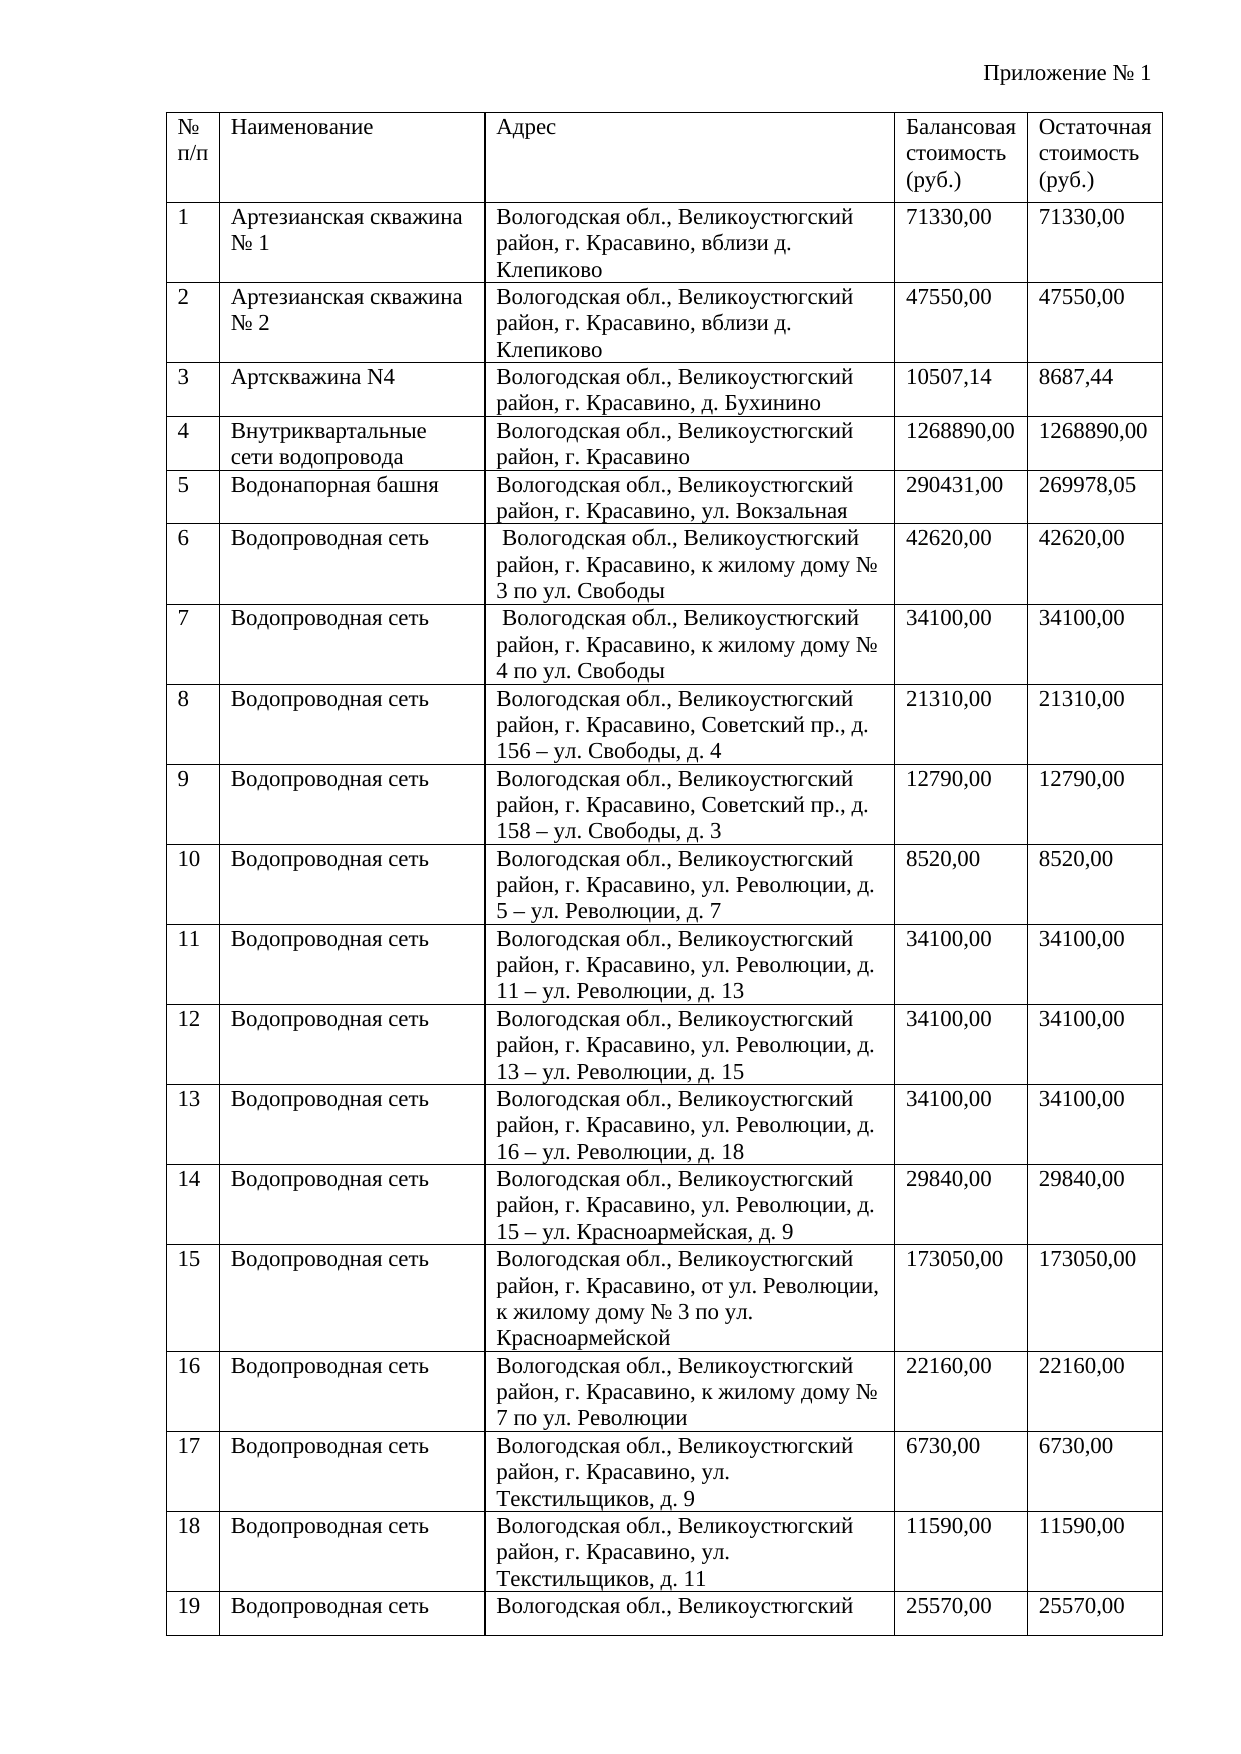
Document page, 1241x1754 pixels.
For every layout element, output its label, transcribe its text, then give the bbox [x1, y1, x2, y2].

table_cell 2 [167, 283, 219, 362]
table_cell Водопроводная сеть [220, 1512, 484, 1591]
table_cell 34100,00 [1028, 605, 1162, 683]
table_header Остаточная стоимость (руб.) [1028, 113, 1162, 202]
table_cell 290431,00 [895, 471, 1027, 523]
table_cell Водопроводная сеть [220, 1245, 484, 1351]
table_cell Водопроводная сеть [220, 685, 484, 764]
table_cell 6730,00 [1028, 1432, 1162, 1511]
table_cell 8520,00 [895, 845, 1027, 924]
table_cell 4 [167, 417, 219, 469]
table_cell 173050,00 [895, 1245, 1027, 1351]
table_cell 29840,00 [895, 1165, 1027, 1244]
table_cell 6730,00 [895, 1432, 1027, 1511]
table_cell 25570,00 [1028, 1592, 1162, 1635]
table_cell 21310,00 [895, 685, 1027, 764]
table_cell 34100,00 [1028, 1085, 1162, 1164]
table_cell 12790,00 [1028, 765, 1162, 844]
table_cell 15 [167, 1245, 219, 1351]
table_cell 16 [167, 1352, 219, 1431]
table_cell 11590,00 [895, 1512, 1027, 1591]
table_cell 42620,00 [895, 524, 1027, 603]
table_cell 12 [167, 1005, 219, 1084]
table_cell 9 [167, 765, 219, 844]
table_cell Артезианская скважина № 1 [220, 203, 484, 282]
table_cell Вологодская обл., Великоустюгский район, г. Красавино [486, 417, 894, 469]
table_header Балансовая стоимость (руб.) [895, 113, 1027, 202]
table_cell Артскважина N4 [220, 363, 484, 416]
table_header № п/п [167, 113, 219, 202]
table_cell Вологодская обл., Великоустюгский район, г. Красавино, ул. Текстильщиков, д. 9 [486, 1432, 894, 1511]
table_cell Вологодская обл., Великоустюгский район, г. Красавино, ул. Революции, д. 15 – ул. Красноармейская, д. 9 [486, 1165, 894, 1244]
table_cell Вологодская обл., Великоустюгский район, г. Красавино, ул. Революции, д. 13 – ул. Революции, д. 15 [486, 1005, 894, 1084]
table_cell 13 [167, 1085, 219, 1164]
table_cell 29840,00 [1028, 1165, 1162, 1244]
table_cell 11590,00 [1028, 1512, 1162, 1591]
table_header Наименование [220, 113, 484, 202]
table_cell 10 [167, 845, 219, 924]
table_cell Водопроводная сеть [220, 1005, 484, 1084]
table_cell 34100,00 [1028, 925, 1162, 1004]
table_cell 14 [167, 1165, 219, 1244]
table_cell Вологодская обл., Великоустюгский район, г. Красавино, Советский пр., д. 158 – ул. Свободы, д. 3 [486, 765, 894, 844]
table_cell 1 [167, 203, 219, 282]
table_cell Водопроводная сеть [220, 1165, 484, 1244]
table_cell 18 [167, 1512, 219, 1591]
text Приложение № 1 [177, 59, 1152, 86]
table_cell 71330,00 [895, 203, 1027, 282]
table_cell 34100,00 [895, 925, 1027, 1004]
table_cell Водопроводная сеть [220, 1592, 484, 1635]
table_cell Водопроводная сеть [220, 925, 484, 1004]
table_cell 1268890,00 [1028, 417, 1162, 469]
table_cell 11 [167, 925, 219, 1004]
table_cell Вологодская обл., Великоустюгский район, г. Красавино, от ул. Революции, к жилому дому № 3 по ул. Красноармейской [486, 1245, 894, 1351]
table_cell 173050,00 [1028, 1245, 1162, 1351]
table_cell Водопроводная сеть [220, 845, 484, 924]
table_cell Водопроводная сеть [220, 1085, 484, 1164]
table_cell 8520,00 [1028, 845, 1162, 924]
table_cell Внутриквартальные сети водопровода [220, 417, 484, 469]
table_cell 12790,00 [895, 765, 1027, 844]
table_cell Вологодская обл., Великоустюгский район, г. Красавино, ул. Революции, д. 16 – ул. Революции, д. 18 [486, 1085, 894, 1164]
table_cell 22160,00 [895, 1352, 1027, 1431]
table_cell 269978,05 [1028, 471, 1162, 523]
table_cell 10507,14 [895, 363, 1027, 416]
table_cell Артезианская скважина № 2 [220, 283, 484, 362]
table_cell 8 [167, 685, 219, 764]
table_cell Водопроводная сеть [220, 605, 484, 683]
table_cell 19 [167, 1592, 219, 1635]
table_cell 34100,00 [1028, 1005, 1162, 1084]
table_cell 17 [167, 1432, 219, 1511]
table_cell Вологодская обл., Великоустюгский район, г. Красавино, ул. Революции, д. 11 – ул. Революции, д. 13 [486, 925, 894, 1004]
table_cell 5 [167, 471, 219, 523]
table_cell Вологодская обл., Великоустюгский район, г. Красавино, д. Бухинино [486, 363, 894, 416]
table_cell 47550,00 [895, 283, 1027, 362]
table_header Адрес [486, 113, 894, 202]
table_cell Вологодская обл., Великоустюгский район, г. Красавино, к жилому дому № 3 по ул. Свободы [486, 524, 894, 603]
table_cell 3 [167, 363, 219, 416]
table_cell Вологодская обл., Великоустюгский район, г. Красавино, ул. Революции, д. 5 – ул. Революции, д. 7 [486, 845, 894, 924]
table_cell 21310,00 [1028, 685, 1162, 764]
table_cell Водопроводная сеть [220, 765, 484, 844]
table_cell Вологодская обл., Великоустюгский район, г. Красавино, к жилому дому № 7 по ул. Революции [486, 1352, 894, 1431]
table_cell 7 [167, 605, 219, 683]
table_cell 1268890,00 [895, 417, 1027, 469]
table_cell 22160,00 [1028, 1352, 1162, 1431]
table_cell Вологодская обл., Великоустюгский район, г. Красавино, Советский пр., д. 156 – ул. Свободы, д. 4 [486, 685, 894, 764]
table_cell Вологодская обл., Великоустюгский район, г. Красавино, к жилому дому № 4 по ул. Свободы [486, 605, 894, 683]
table_cell Вологодская обл., Великоустюгский район, г. Красавино, вблизи д. Клепиково [486, 283, 894, 362]
table_cell 71330,00 [1028, 203, 1162, 282]
table_cell Водопроводная сеть [220, 1432, 484, 1511]
table_cell Водопроводная сеть [220, 1352, 484, 1431]
table_cell Вологодская обл., Великоустюгский район, г. Красавино, ул. Текстильщиков, д. 11 [486, 1512, 894, 1591]
table_cell Вологодская обл., Великоустюгский район, г. Красавино, вблизи д. Клепиково [486, 203, 894, 282]
table_cell 25570,00 [895, 1592, 1027, 1635]
table_cell 42620,00 [1028, 524, 1162, 603]
table_cell 34100,00 [895, 1005, 1027, 1084]
table_cell 6 [167, 524, 219, 603]
table_cell Вологодская обл., Великоустюгский район, г. Красавино, ул. Вокзальная [486, 471, 894, 523]
table_cell 47550,00 [1028, 283, 1162, 362]
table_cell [486, 1592, 894, 1635]
table_cell Водопроводная сеть [220, 524, 484, 603]
table_cell 34100,00 [895, 605, 1027, 683]
table_cell Водонапорная башня [220, 471, 484, 523]
table_cell 8687,44 [1028, 363, 1162, 416]
table_cell 34100,00 [895, 1085, 1027, 1164]
